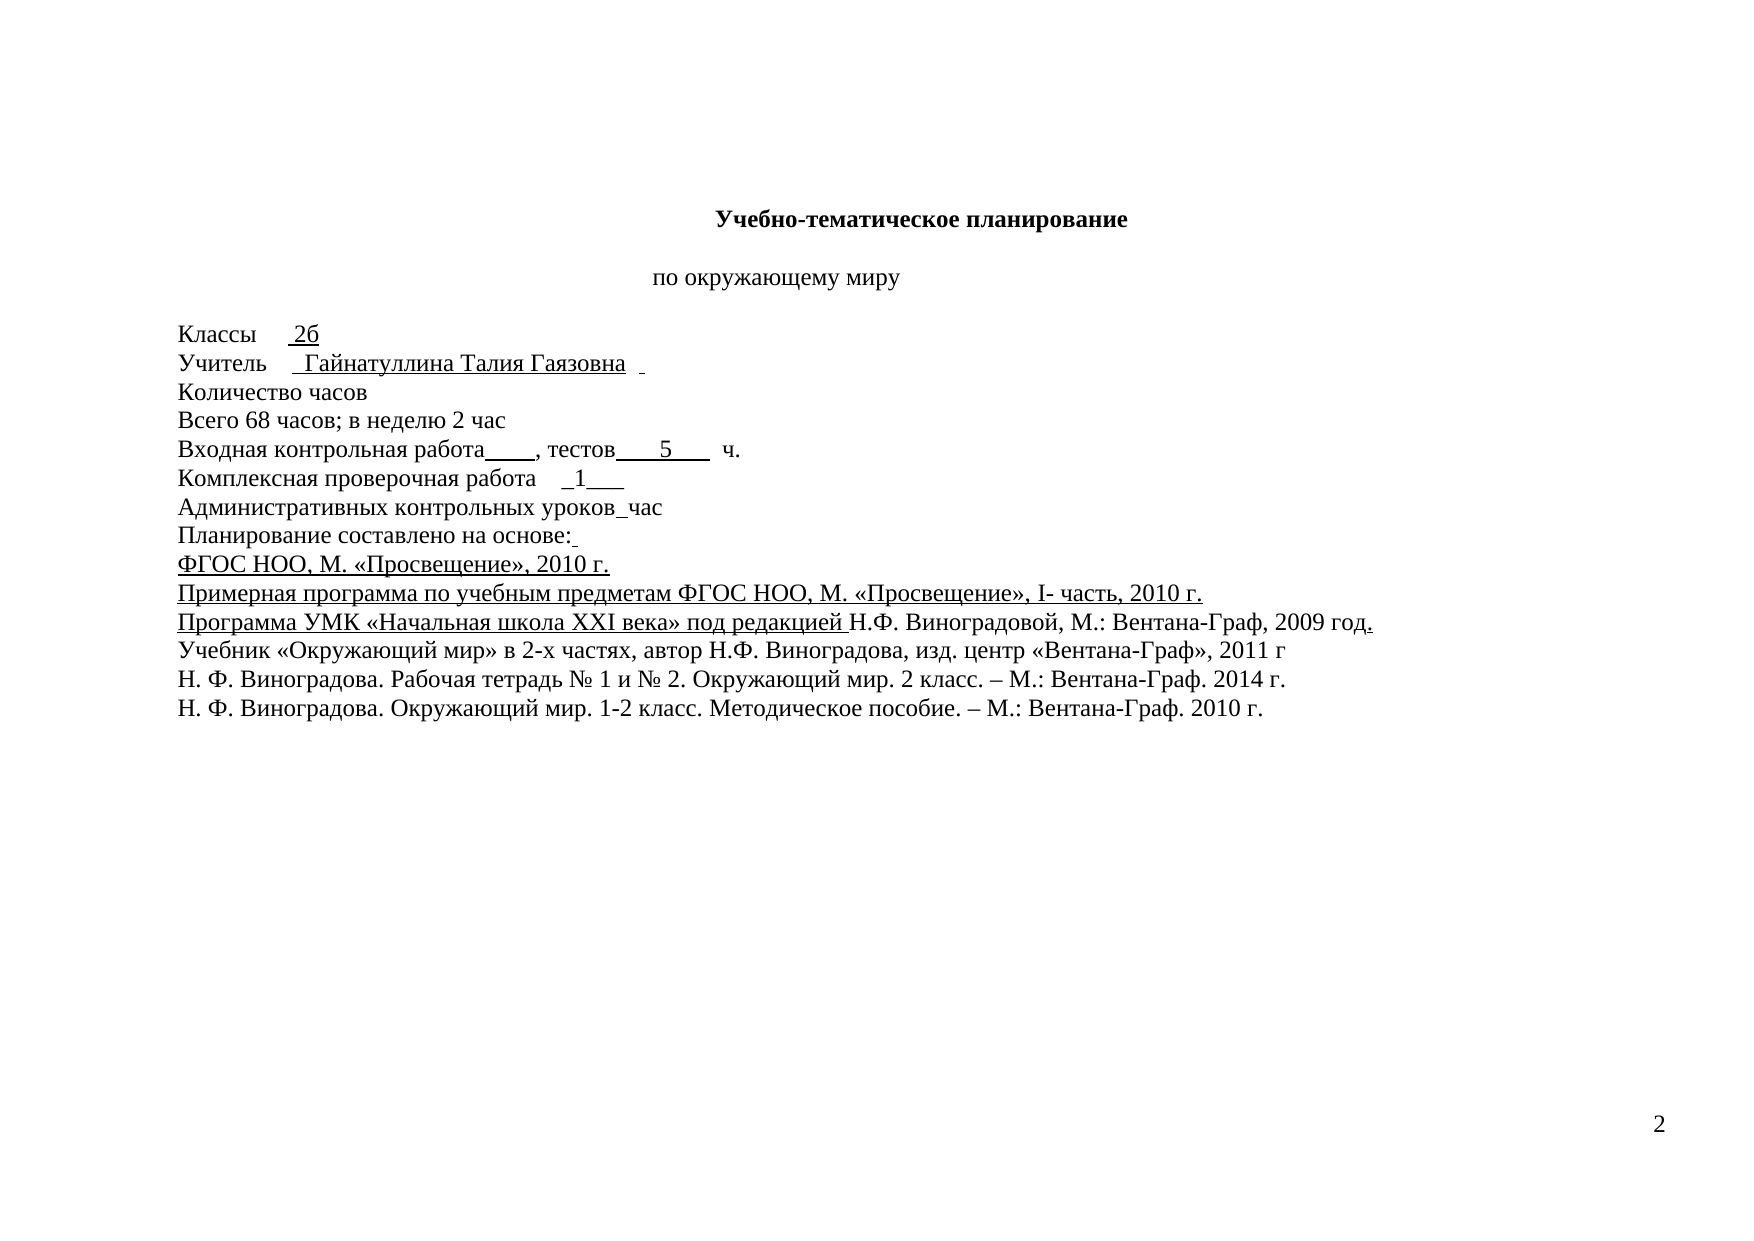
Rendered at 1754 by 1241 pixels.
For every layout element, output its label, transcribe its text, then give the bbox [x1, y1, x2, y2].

text ФГОС НОО, М. «Просвещение», 2010 г. [177, 549, 1665, 578]
text Количество часов [177, 377, 1665, 406]
text по окружающему миру [177, 262, 1665, 291]
text Учитель Гайнатуллина Талия Гаязовна [177, 348, 1665, 377]
text Классы 2б [177, 319, 1665, 348]
text Н. Ф. Виноградова. Окружающий мир. 1-2 класс. Методическое пособие. – М.: Вентана-Граф. 2010 г. [177, 693, 1665, 722]
text Н. Ф. Виноградова. Рабочая тетрадь № 1 и № 2. Окружающий мир. 2 класс. – М.: Вентана-Граф. 2014 г. [177, 664, 1665, 693]
text Учебник «Окружающий мир» в 2-х частях, автор Н.Ф. Виноградова, изд. центр «Вентана-Граф», 2011 г [177, 636, 1665, 664]
text Всего 68 часов; в неделю 2 час [177, 406, 1665, 434]
text Административных контрольных уроков час [177, 492, 1665, 521]
text Входная контрольная работа , тестов 5 ч. [177, 434, 1665, 463]
text Примерная программа по учебным предметам ФГОС НОО, М. «Просвещение», I- часть, 2010 г. [177, 578, 1665, 607]
text Комплексная проверочная работа _1___ [177, 463, 1665, 492]
text Программа УМК «Начальная школа XXI века» под редакцией Н.Ф. Виноградовой, М.: Вентана-Граф, 2009 год. [177, 607, 1665, 636]
text Учебно-тематическое планирование [177, 204, 1665, 233]
text Планирование составлено на основе: [177, 521, 1665, 549]
